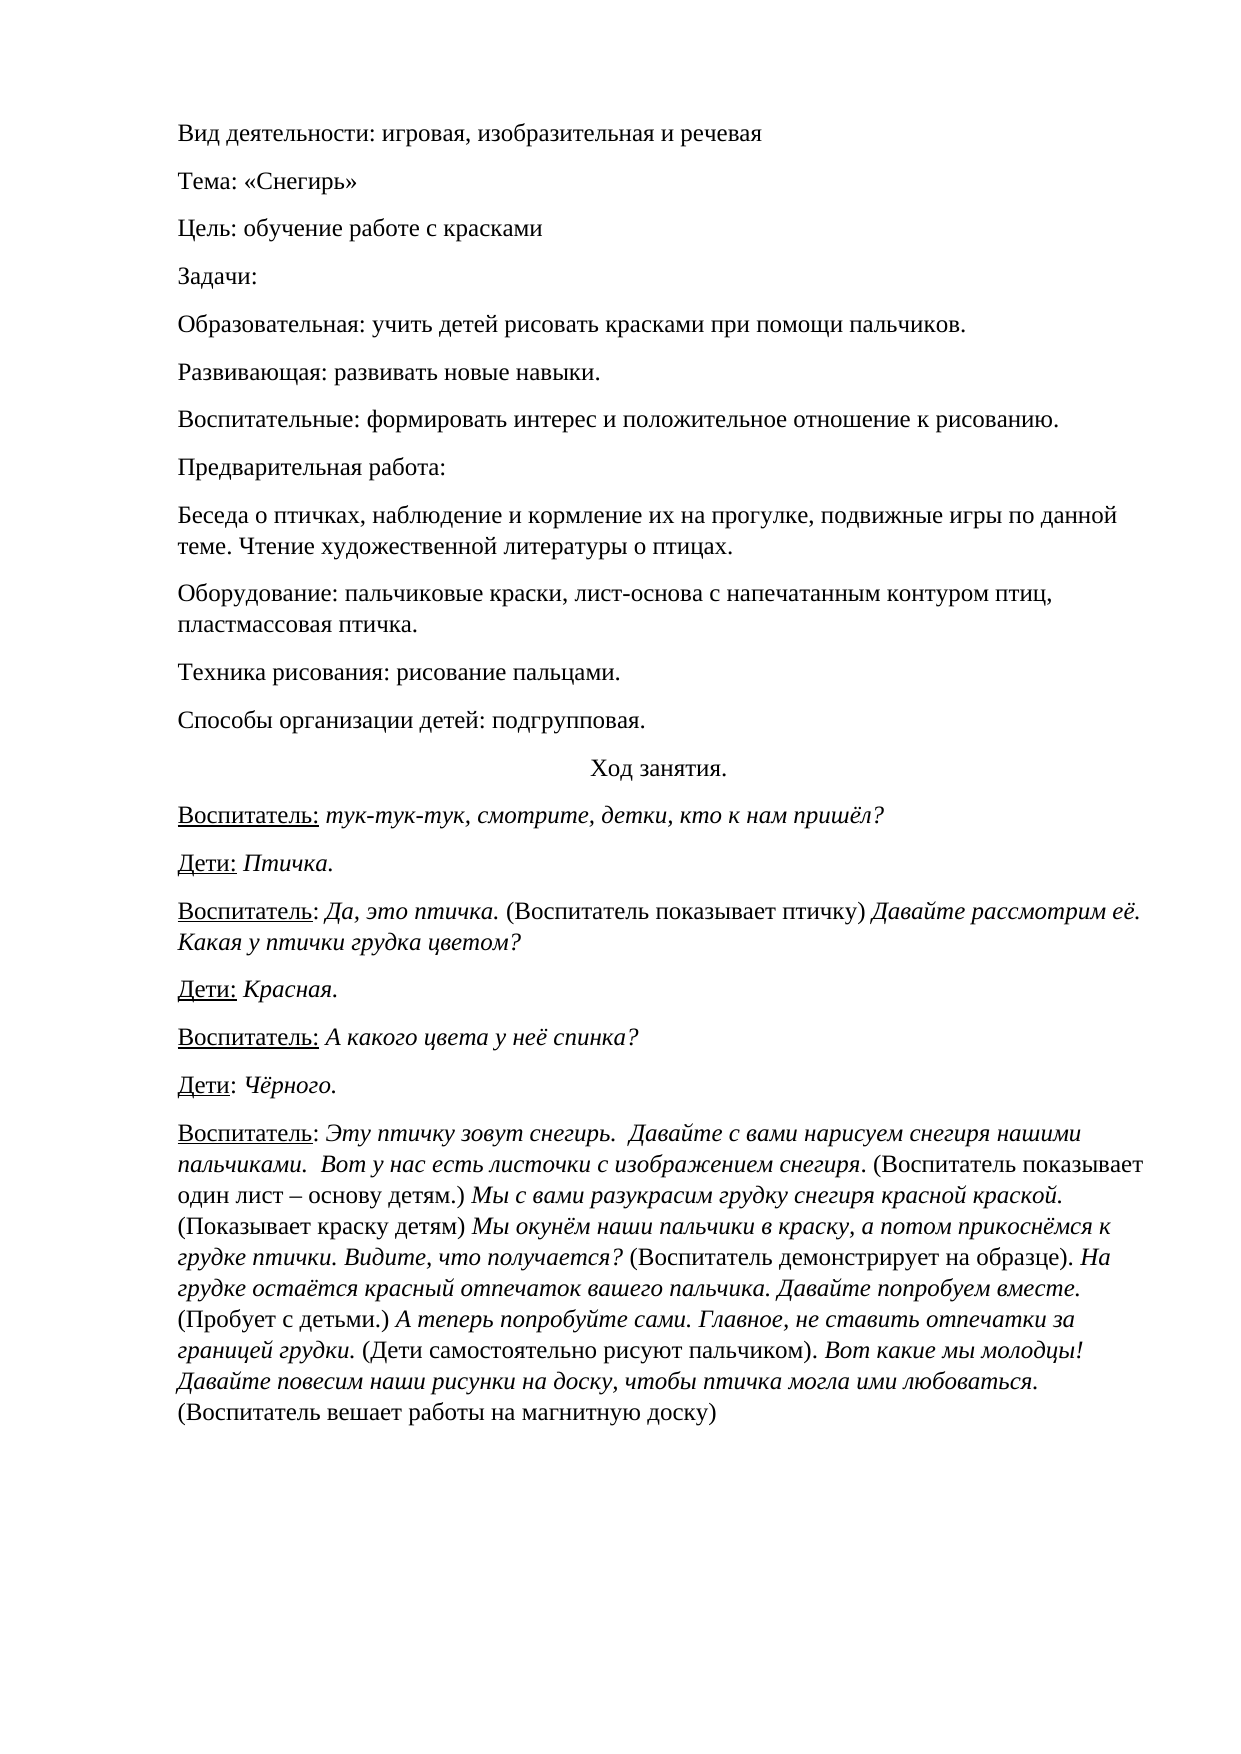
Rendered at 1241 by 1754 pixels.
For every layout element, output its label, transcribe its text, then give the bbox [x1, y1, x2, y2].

text Тема: «Снегирь» [177, 166, 1152, 194]
text Способы организации детей: подгрупповая. [177, 705, 1152, 734]
text Беседа о птичках, наблюдение и кормление их на прогулке, подвижные игры по данной теме. Чтение художественной литературы о птицах. [177, 500, 1152, 559]
text Образовательная: учить детей рисовать красками при помощи пальчиков. [177, 309, 1152, 338]
text Ход занятия. [177, 753, 1152, 781]
text Дети: Чёрного. [177, 1070, 1152, 1099]
text Предварительная работа: [177, 452, 1152, 481]
text Вид деятельности: игровая, изобразительная и речевая [177, 118, 1152, 147]
text Воспитатель: Да, это птичка. (Воспитатель показывает птичку) Давайте рассмотрим её. Какая у птички грудка цветом? [177, 896, 1152, 956]
text Воспитатель: А какого цвета у неё спинка? [177, 1022, 1152, 1051]
text Задачи: [177, 261, 1152, 290]
text Развивающая: развивать новые навыки. [177, 357, 1152, 385]
text Дети: Птичка. [177, 848, 1152, 877]
text Дети: Красная. [177, 974, 1152, 1003]
text Техника рисования: рисование пальцами. [177, 657, 1152, 686]
text Цель: обучение работе с красками [177, 213, 1152, 242]
text Воспитатель: тук-тук-тук, смотрите, детки, кто к нам пришёл? [177, 800, 1152, 829]
text Воспитатель: Эту птичку зовут снегирь. Давайте с вами нарисуем снегиря нашими пальчиками. Вот у нас есть листочки с изображением снегиря. (Воспитатель показывает один лист – основу детям.) Мы с вами разукрасим грудку снегиря красной краской. (Показывает краску детям) Мы окунём наши пальчики в краску, а потом прикоснёмся к грудке птички. Видите, что получается? (Воспитатель демонстрирует на образце). На грудке остаётся красный отпечаток вашего пальчика. Давайте попробуем вместе. (Пробует с детьми.) А теперь попробуйте сами. Главное, не ставить отпечатки за границей грудки. (Дети самостоятельно рисуют пальчиком). Вот какие мы молодцы! Давайте повесим наши рисунки на доску, чтобы птичка могла ими любоваться. (Воспитатель вешает работы на магнитную доску) [177, 1118, 1152, 1426]
text Воспитательные: формировать интерес и положительное отношение к рисованию. [177, 404, 1152, 433]
text Оборудование: пальчиковые краски, лист-основа с напечатанным контуром птиц, пластмассовая птичка. [177, 578, 1152, 638]
